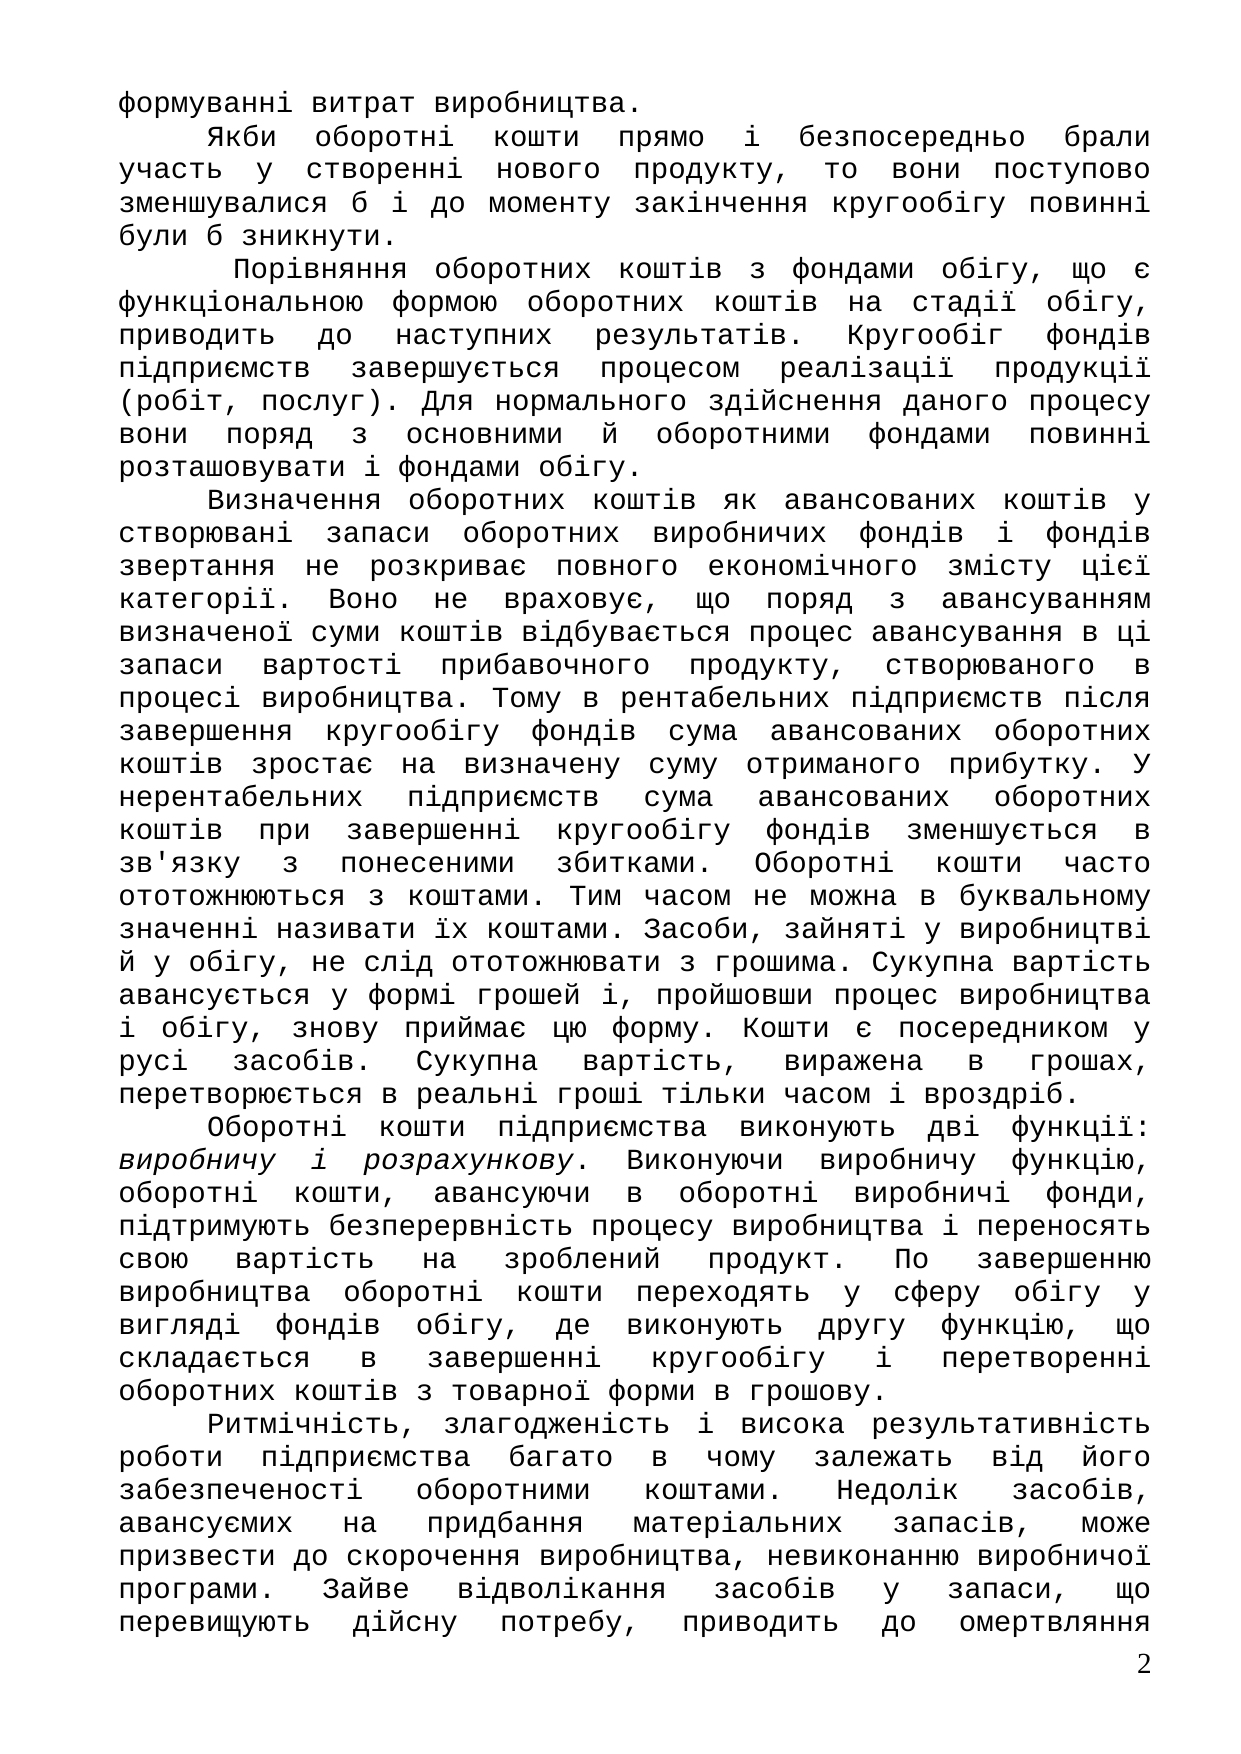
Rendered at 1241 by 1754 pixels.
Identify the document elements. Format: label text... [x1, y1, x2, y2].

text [118, 89, 1152, 122]
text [118, 1409, 1152, 1641]
text Порівняння оборотних коштів з фондами обігу, що є функціональною формою оборотних коштів на стадії обігу, приводить до наступних результатів. Кругообіг фондів підприємств завершується процесом реалізації продукції (робіт, послуг). Для нормального здійснення даного процесу вони поряд з основними й оборотними фондами повинні розташовувати і фондами обігу. [118, 254, 1152, 485]
text Визначення оборотних коштів як авансованих коштів у створювані запаси оборотних виробничих фондів і фондів звертання не розкриває повного економічного змісту цієї категорії. Воно не враховує, що поряд з авансуванням визначеної суми коштів відбувається процес авансування в ці запаси вартості прибавочного продукту, створюваного в процесі виробництва. Тому в рентабельних підприємств після завершення кругообігу фондів сума авансованих оборотних коштів зростає на визначену суму отриманого прибутку. У нерентабельних підприємств сума авансованих оборотних коштів при завершенні кругообігу фондів зменшується в зв'язку з понесеними збитками. Оборотні кошти часто ототожнюються з коштами. Тим часом не можна в буквальному значенні називати їх коштами. Засоби, зайняті у виробництві й у обігу, не слід ототожнювати з грошима. Сукупна вартість авансується у формі грошей і, пройшовши процес виробництва і обігу, знову приймає цю форму. Кошти є посередником у русі засобів. Сукупна вартість, виражена в грошах, перетворюється в реальні гроші тільки часом і вроздріб. [118, 485, 1152, 1112]
text Оборотні кошти підприємства виконують дві функції: виробничу і розрахункову. Виконуючи виробничу функцію, оборотні кошти, авансуючи в оборотні виробничі фонди, підтримують безперервність процесу виробництва і переносять свою вартість на зроблений продукт. По завершенню виробництва оборотні кошти переходять у сферу обігу у вигляді фондів обігу, де виконують другу функцію, що складається в завершенні кругообігу і перетворенні оборотних коштів з товарної форми в грошову. [118, 1112, 1152, 1409]
text Якби оборотні кошти прямо і безпосередньо брали участь у створенні нового продукту, то вони поступово зменшувалися б і до моменту закінчення кругообігу повинні були б зникнути. [118, 122, 1152, 254]
